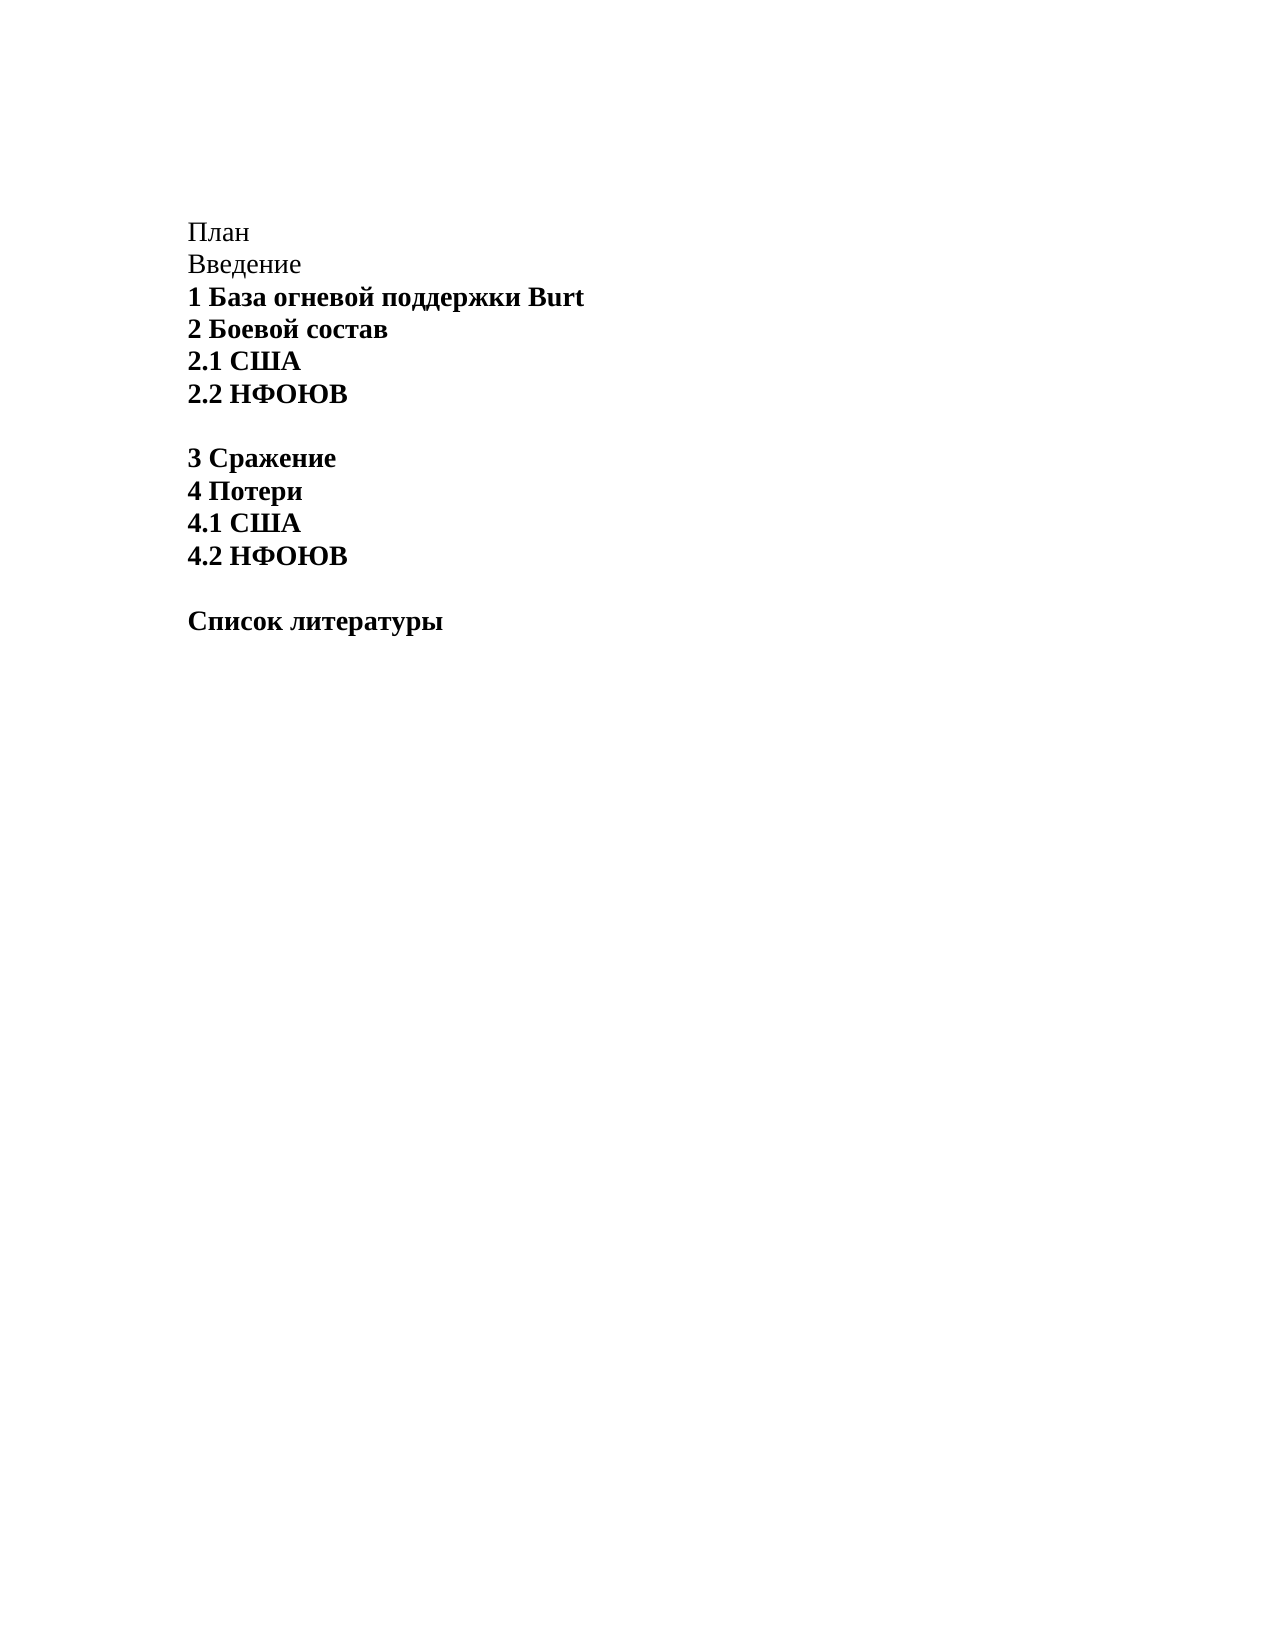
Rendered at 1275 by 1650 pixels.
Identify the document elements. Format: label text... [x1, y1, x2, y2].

text План Введение 1 База огневой поддержки Burt 2 Боевой состав 2.1 США 2.2 НФОЮВ 3 Сражение 4 Потери 4.1 США 4.2 НФОЮВ Список литературы [187, 150, 1087, 636]
